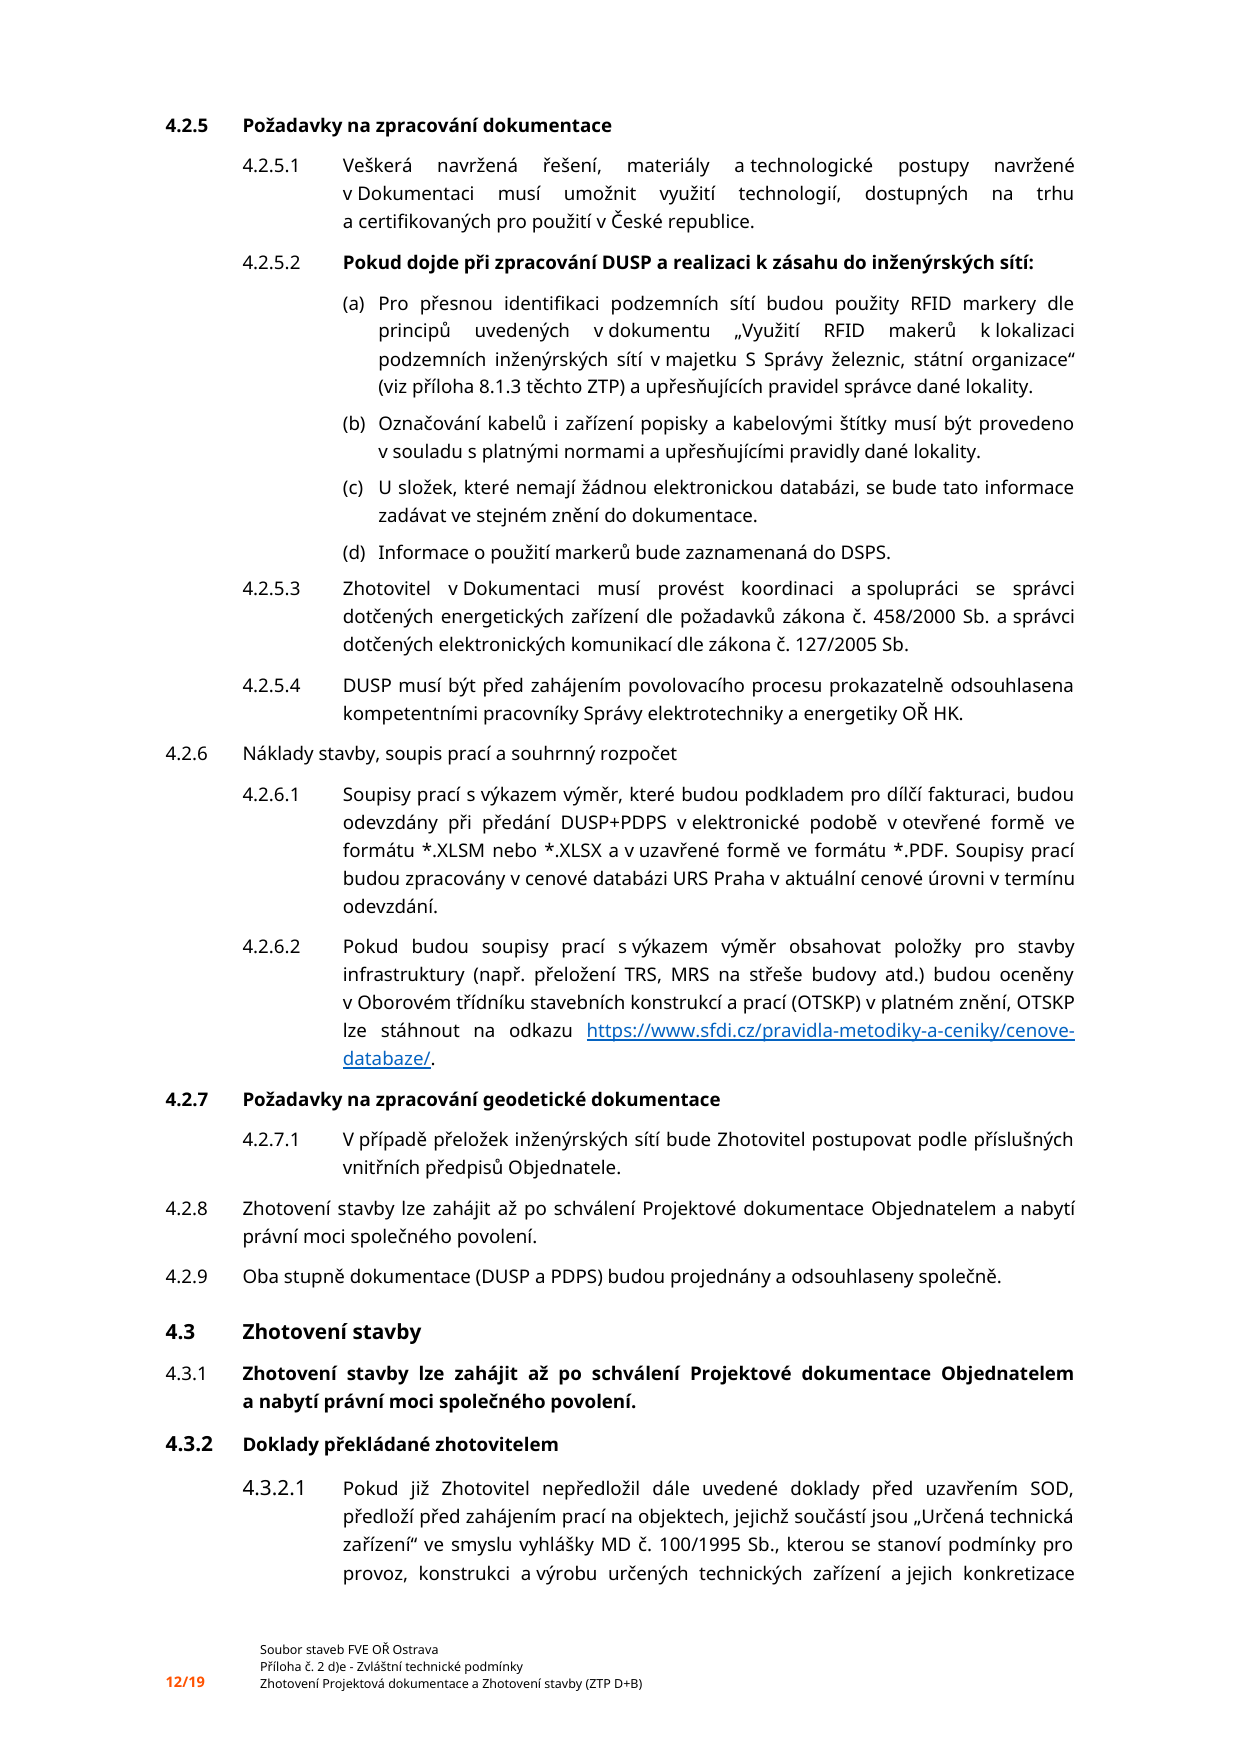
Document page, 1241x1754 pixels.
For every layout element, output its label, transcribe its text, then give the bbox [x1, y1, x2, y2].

text Požadavky na zpracování dokumentace [165, 112, 1075, 138]
text Informace o použití markerů bude zaznamenaná do DSPS. [343, 539, 1075, 564]
text Zhotovitel v Dokumentaci musí provést koordinaci a spolupráci se správci dotčených energetických zařízení dle požadavků zákona č. 458/2000 Sb. a správci dotčených elektronických komunikací dle zákona č. 127/2005 Sb. [242, 575, 1075, 657]
text Pokud dojde při zpracování DUSP a realizaci k zásahu do inženýrských sítí: [242, 249, 1075, 275]
list Pro přesnou identifikaci podzemních sítí budou použity RFID markery dle principů uvedených v dokumentu „Využití RFID makerů k lokalizaci podzemních inženýrských sítí v majetku S Správy železnic, státní organizace“ (viz příloha 8.1.3 těchto ZTP) a upřesňujících pravidel správce dané lokality. [343, 290, 1075, 399]
text Zhotovení stavby lze zahájit až po schválení Projektové dokumentace Objednatelem a nabytí právní moci společného povolení. [165, 1361, 1075, 1414]
text DUSP musí být před zahájením povolovacího procesu prokazatelně odsouhlasena kompetentními pracovníky Správy elektrotechniky a energetiky OŘ HK. [242, 672, 1075, 725]
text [242, 1473, 1075, 1585]
text Označování kabelů i zařízení popisky a kabelovými štítky musí být provedeno v souladu s platnými normami a upřesňujícími pravidly dané lokality. [343, 410, 1075, 464]
text Zhotovení stavby lze zahájit až po schválení Projektové dokumentace Objednatelem a nabytí právní moci společného povolení. [165, 1195, 1075, 1249]
text Zhotovení stavby [165, 1317, 1075, 1345]
text V případě přeložek inženýrských sítí bude Zhotovitel postupovat podle příslušných vnitřních předpisů Objednatele. [242, 1127, 1075, 1180]
text Soupisy prací s výkazem výměr, které budou podkladem pro dílčí fakturaci, budou odevzdány při předání DUSP+PDPS v elektronické podobě v otevřené formě ve formátu *.XLSM nebo *.XLSX a v uzavřené formě ve formátu *.PDF. Soupisy prací budou zpracovány v cenové databázi URS Praha v aktuální cenové úrovni v termínu odevzdání. [242, 781, 1075, 918]
text U složek, které nemají žádnou elektronickou databázi, se bude tato informace zadávat ve stejném znění do dokumentace. [343, 474, 1075, 528]
text Požadavky na zpracování geodetické dokumentace [165, 1086, 1075, 1112]
text Pokud budou soupisy prací s výkazem výměr obsahovat položky pro stavby infrastruktury (např. přeložení TRS, MRS na střeše budovy atd.) budou oceněny v Oborovém třídníku stavebních konstrukcí a prací (OTSKP) v platném znění, OTSKP lze stáhnout na odkazu https://www.sfdi.cz/pravidla-metodiky-a-ceniky/cenove-databaze/. [242, 933, 1075, 1071]
text Veškerá navržená řešení, materiály a technologické postupy navržené v Dokumentaci musí umožnit využití technologií, dostupných na trhu a certifikovaných pro použití v České republice. [242, 153, 1075, 234]
text Doklady překládané zhotovitelem [165, 1429, 1075, 1457]
text Oba stupně dokumentace (DUSP a PDPS) budou projednány a odsouhlaseny společně. [165, 1264, 1075, 1289]
text Náklady stavby, soupis prací a souhrnný rozpočet [165, 740, 1075, 766]
